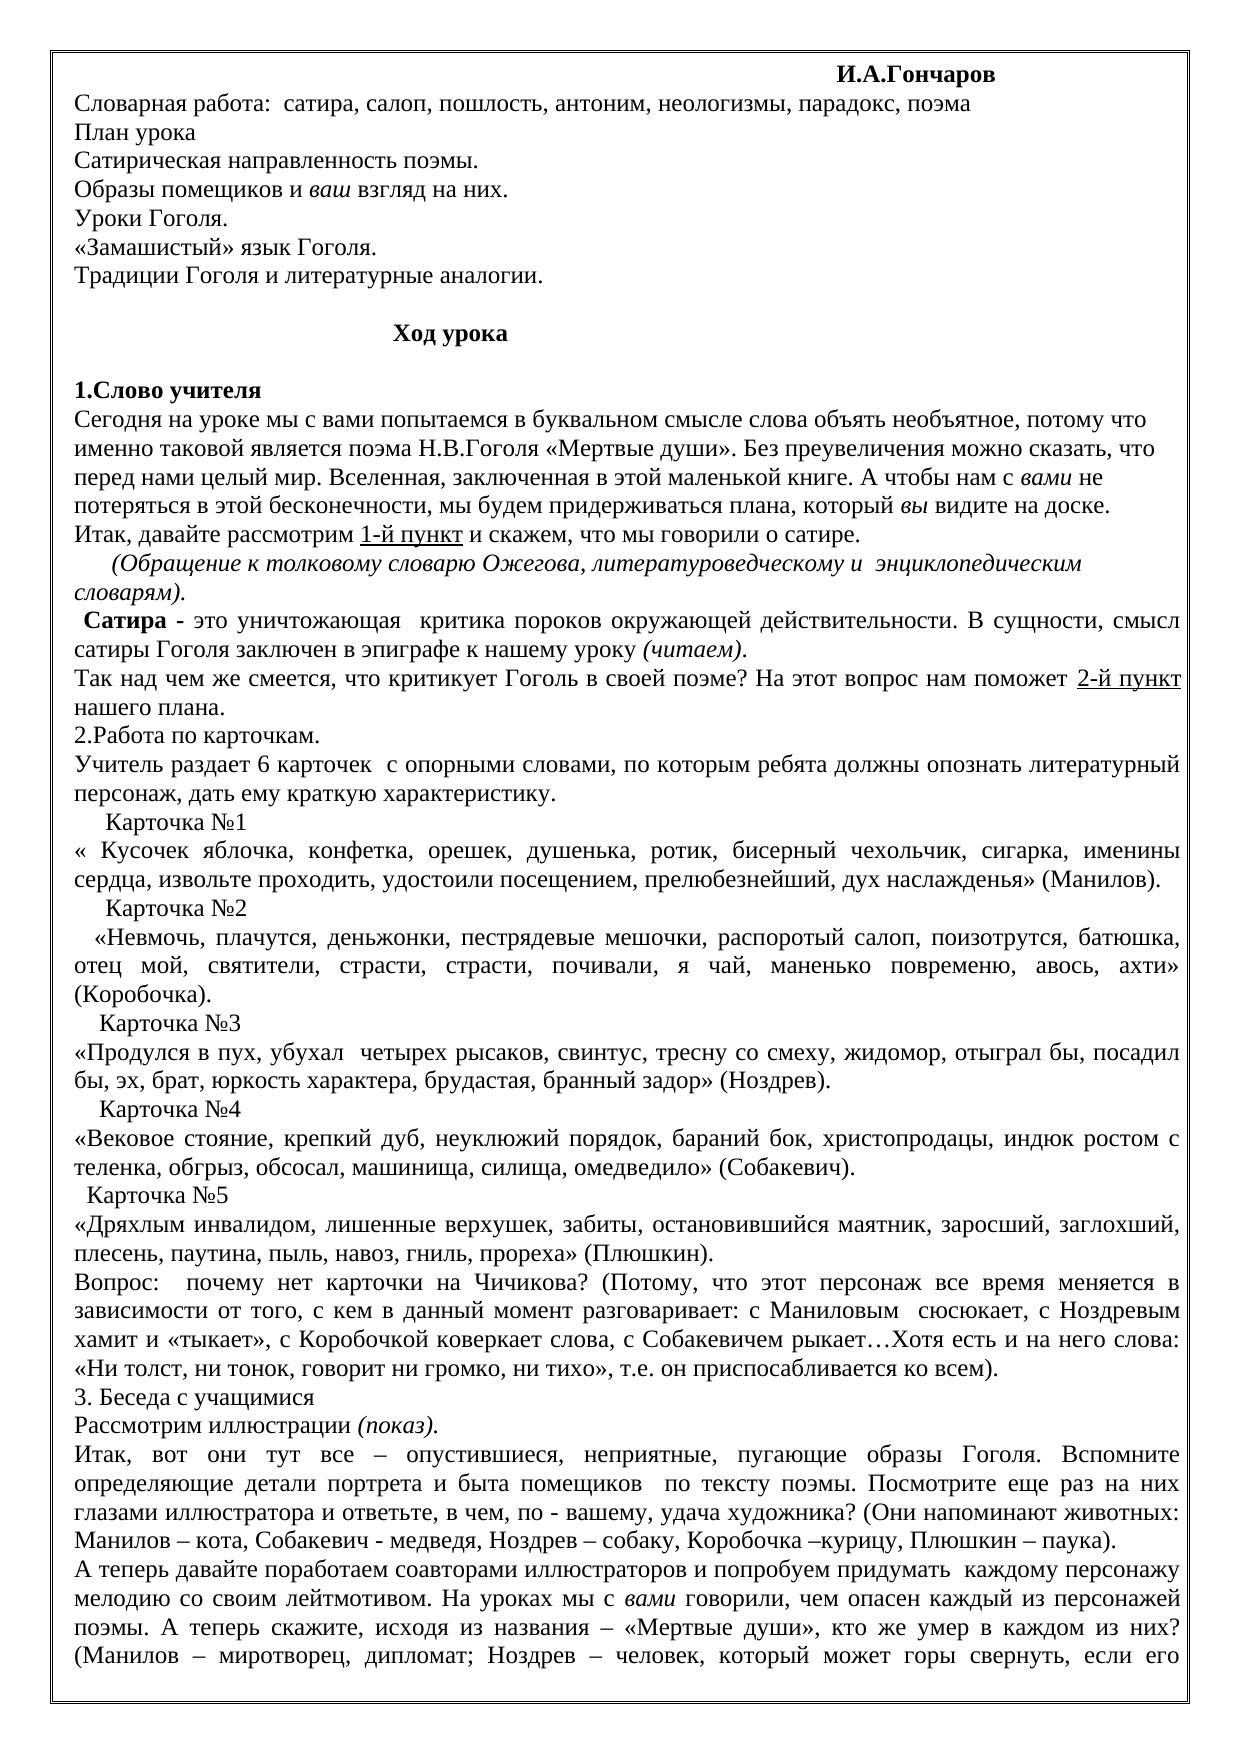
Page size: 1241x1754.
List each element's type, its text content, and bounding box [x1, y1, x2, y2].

text 3. Беседа с учащимися [74, 1382, 1181, 1410]
text Так над чем же смеется, что критикует Гоголь в своей поэме? На этот вопрос нам поможет 2-й пункт нашего плана. [74, 663, 1181, 720]
text План урока [74, 117, 1181, 145]
text Образы помещиков и ваш взгляд на них. [74, 174, 1181, 203]
text « Кусочек яблочка, конфетка, орешек, душенька, ротик, бисерный чехольчик, сигарка, именины сердца, извольте проходить, удостоили посещением, прелюбезнейший, дух наслажденья» (Манилов). [74, 835, 1181, 893]
text Традиции Гоголя и литературные аналогии. [74, 260, 1181, 289]
text 2.Работа по карточкам. [74, 720, 1181, 749]
text Ход урока [74, 318, 1181, 347]
text Учитель раздает 6 карточек с опорными словами, по которым ребята должны опознать литературный персонаж, дать ему краткую характеристику. [74, 749, 1181, 807]
text 1.Слово учителя [74, 375, 1181, 404]
text (Обращение к толковому словарю Ожегова, литературоведческому и энциклопедическим словарям). [74, 548, 1181, 605]
text Карточка №2 [74, 893, 1181, 922]
text Рассмотрим иллюстрации (показ). [74, 1410, 1181, 1439]
text «Замашистый» язык Гоголя. [74, 232, 1181, 260]
text Сатира - это уничтожающая критика пороков окружающей действительности. В сущности, смысл сатиры Гоголя заключен в эпиграфе к нашему уроку (читаем). [74, 605, 1181, 663]
text Вопрос: почему нет карточки на Чичикова? (Потому, что этот персонаж все время меняется в зависимости от того, с кем в данный момент разговаривает: с Маниловым сюсюкает, с Ноздревым хамит и «тыкает», с Коробочкой коверкает слова, с Собакевичем рыкает…Хотя есть и на него слова: «Ни толст, ни тонок, говорит ни громко, ни тихо», т.е. он приспосабливается ко всем). [74, 1267, 1181, 1382]
text Сатирическая направленность поэмы. [74, 145, 1181, 174]
text Карточка №4 [74, 1094, 1181, 1123]
text Сегодня на уроке мы с вами попытаемся в буквальном смысле слова объять необъятное, потому что именно таковой является поэма Н.В.Гоголя «Мертвые души». Без преувеличения можно сказать, что перед нами целый мир. Вселенная, заключенная в этой маленькой книге. А чтобы нам с вами не потеряться в этой бесконечности, мы будем придерживаться плана, который вы видите на доске. [74, 404, 1181, 519]
text И.А.Гончаров [74, 59, 1181, 88]
text Итак, вот они тут все – опустившиеся, неприятные, пугающие образы Гоголя. Вспомните определяющие детали портрета и быта помещиков по тексту поэмы. Посмотрите еще раз на них глазами иллюстратора и ответьте, в чем, по - вашему, удача художника? (Они напоминают животных: Манилов – кота, Собакевич - медведя, Ноздрев – собаку, Коробочка –курицу, Плюшкин – паука). [74, 1439, 1181, 1554]
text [74, 1554, 1181, 1669]
text Словарная работа: сатира, салоп, пошлость, антоним, неологизмы, парадокс, поэма [74, 88, 1181, 117]
text «Вековое стояние, крепкий дуб, неуклюжий порядок, бараний бок, христопродацы, индюк ростом с теленка, обгрыз, обсосал, машинища, силища, омедведило» (Собакевич). [74, 1123, 1181, 1180]
text Карточка №1 [74, 807, 1181, 835]
text Карточка №3 [74, 1008, 1181, 1037]
text «Продулся в пух, убухал четырех рысаков, свинтус, тресну со смеху, жидомор, отыграл бы, посадил бы, эх, брат, юркость характера, брудастая, бранный задор» (Ноздрев). [74, 1037, 1181, 1094]
text Уроки Гоголя. [74, 203, 1181, 232]
text «Дряхлым инвалидом, лишенные верхушек, забиты, остановившийся маятник, заросший, заглохший, плесень, паутина, пыль, навоз, гниль, прореха» (Плюшкин). [74, 1209, 1181, 1267]
text «Невмочь, плачутся, деньжонки, пестрядевые мешочки, распоротый салоп, поизотрутся, батюшка, отец мой, святители, страсти, страсти, почивали, я чай, маненько повременю, авось, ахти» (Коробочка). [74, 922, 1181, 1008]
text Карточка №5 [74, 1180, 1181, 1209]
text Итак, давайте рассмотрим 1-й пункт и скажем, что мы говорили о сатире. [74, 519, 1181, 548]
